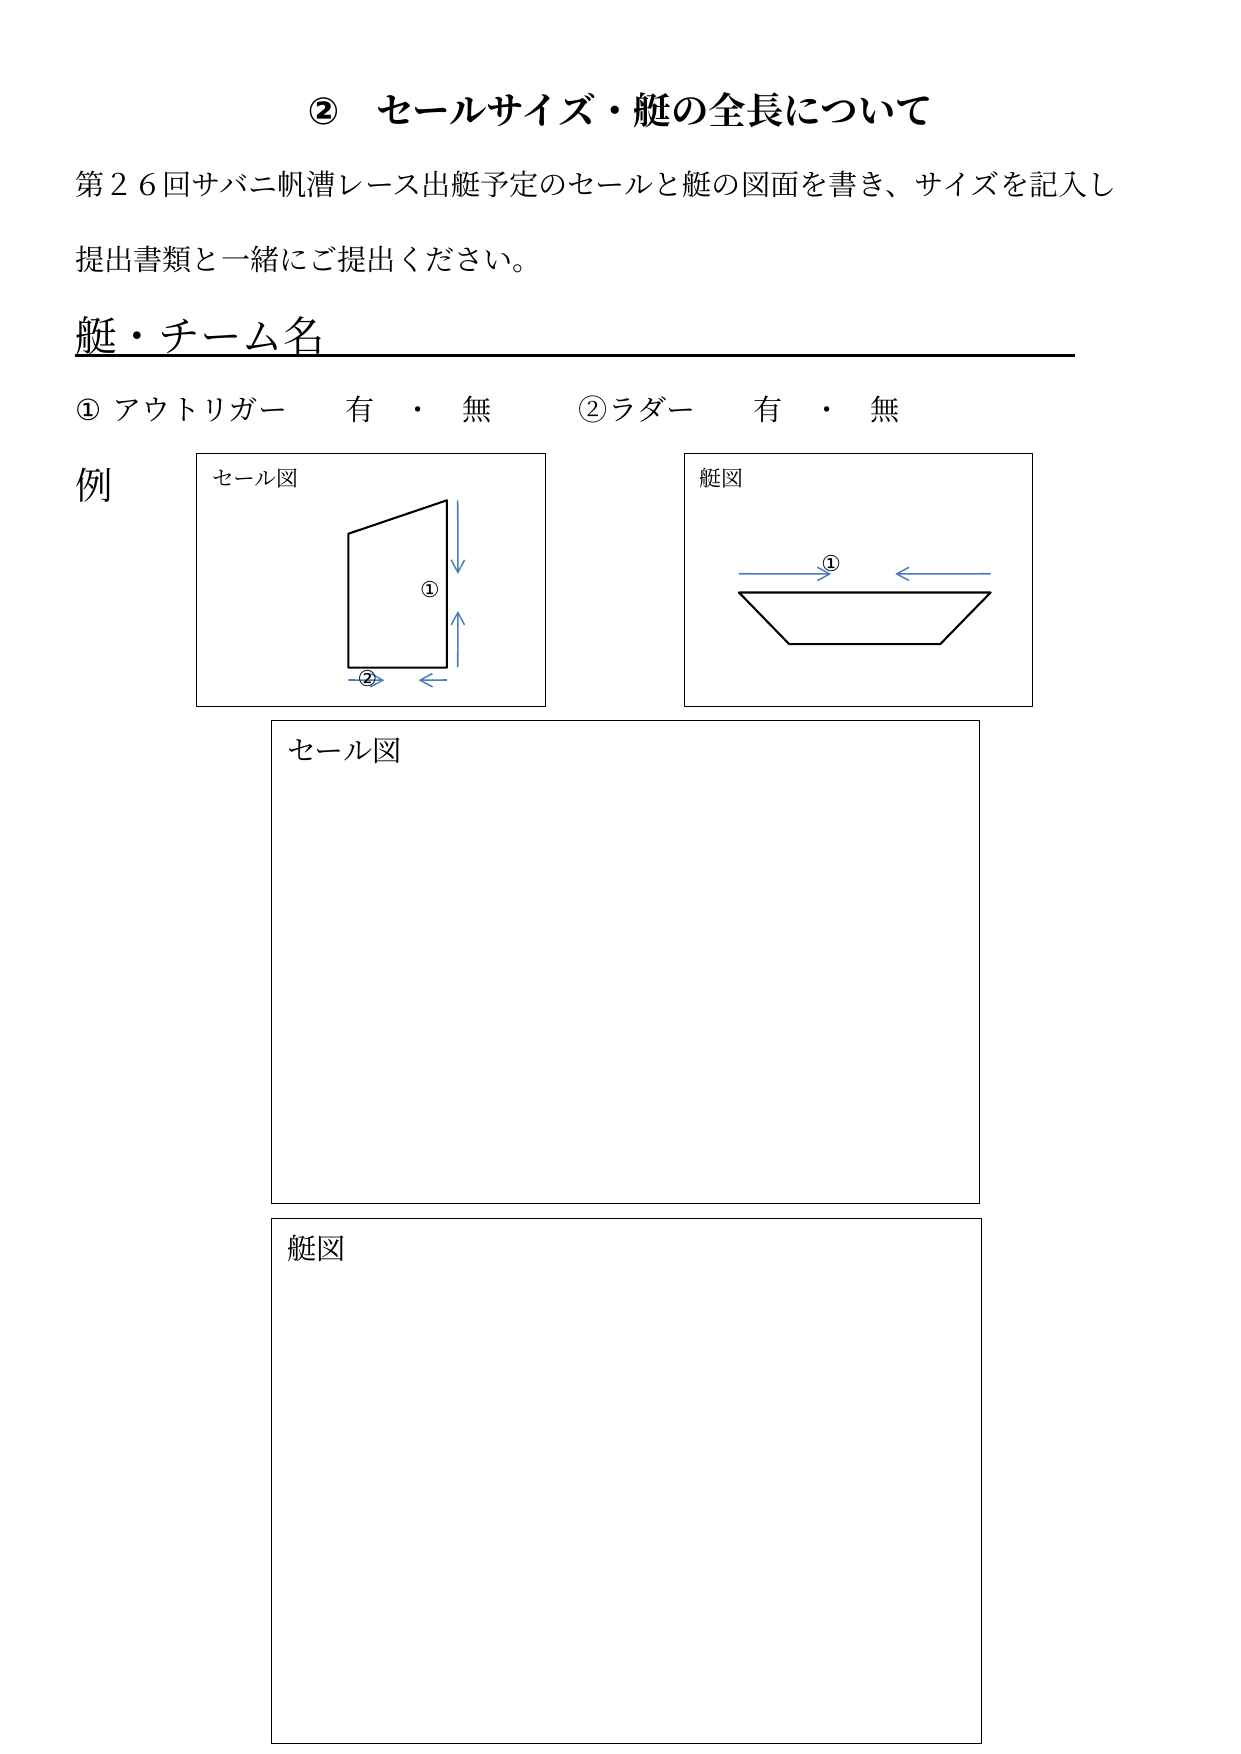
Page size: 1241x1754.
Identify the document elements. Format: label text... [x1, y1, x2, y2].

text 第２６回サバニ帆漕レース出艇予定のセールと艇の図面を書き、サイズを記入し [75, 146, 1165, 221]
list アウトリガー 有 ・ 無 ②ラダー 有 ・ 無 [75, 371, 1165, 446]
list 例 [75, 446, 1165, 521]
text ② セールサイズ・艇の全長について [75, 71, 1165, 146]
text 提出書類と一緒にご提出ください。 [75, 221, 1165, 296]
text 艇・チーム名 [75, 296, 1165, 371]
